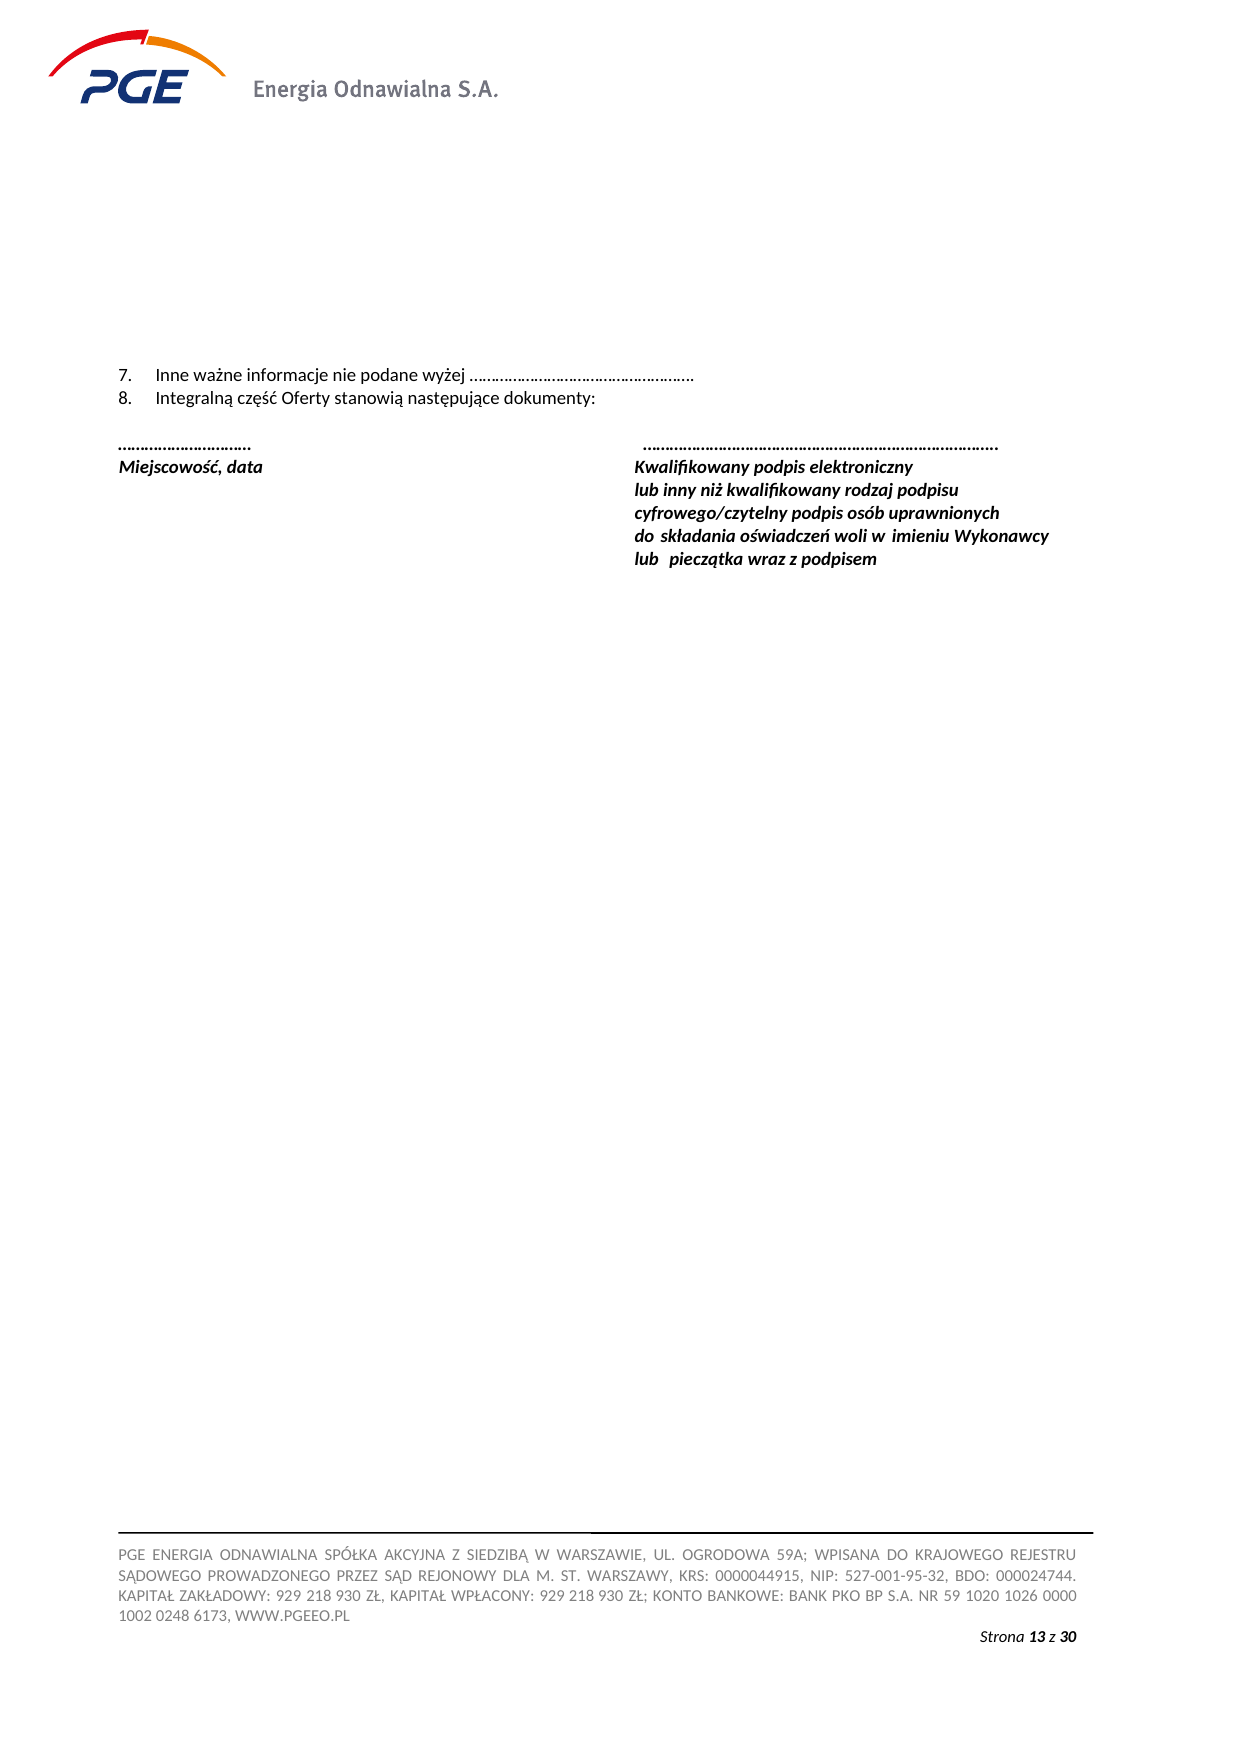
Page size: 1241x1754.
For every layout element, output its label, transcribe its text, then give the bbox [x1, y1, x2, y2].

text ………………………… …………………………………………………………………….. [118, 432, 1078, 455]
list Integralną część Oferty stanowią następujące dokumenty: [118, 386, 1071, 409]
list Inne ważne informacje nie podane wyżej ……………………………………………. [118, 363, 1071, 386]
text Miejscowość, data Kwalifikowany podpis elektroniczny lub inny niż kwalifikowany rodzaj podpisu cyfrowego/czytelny podpis osób uprawnionych do składania oświadczeń woli w imieniu Wykonawcy lub pieczątka wraz z podpisem [119, 455, 1078, 570]
